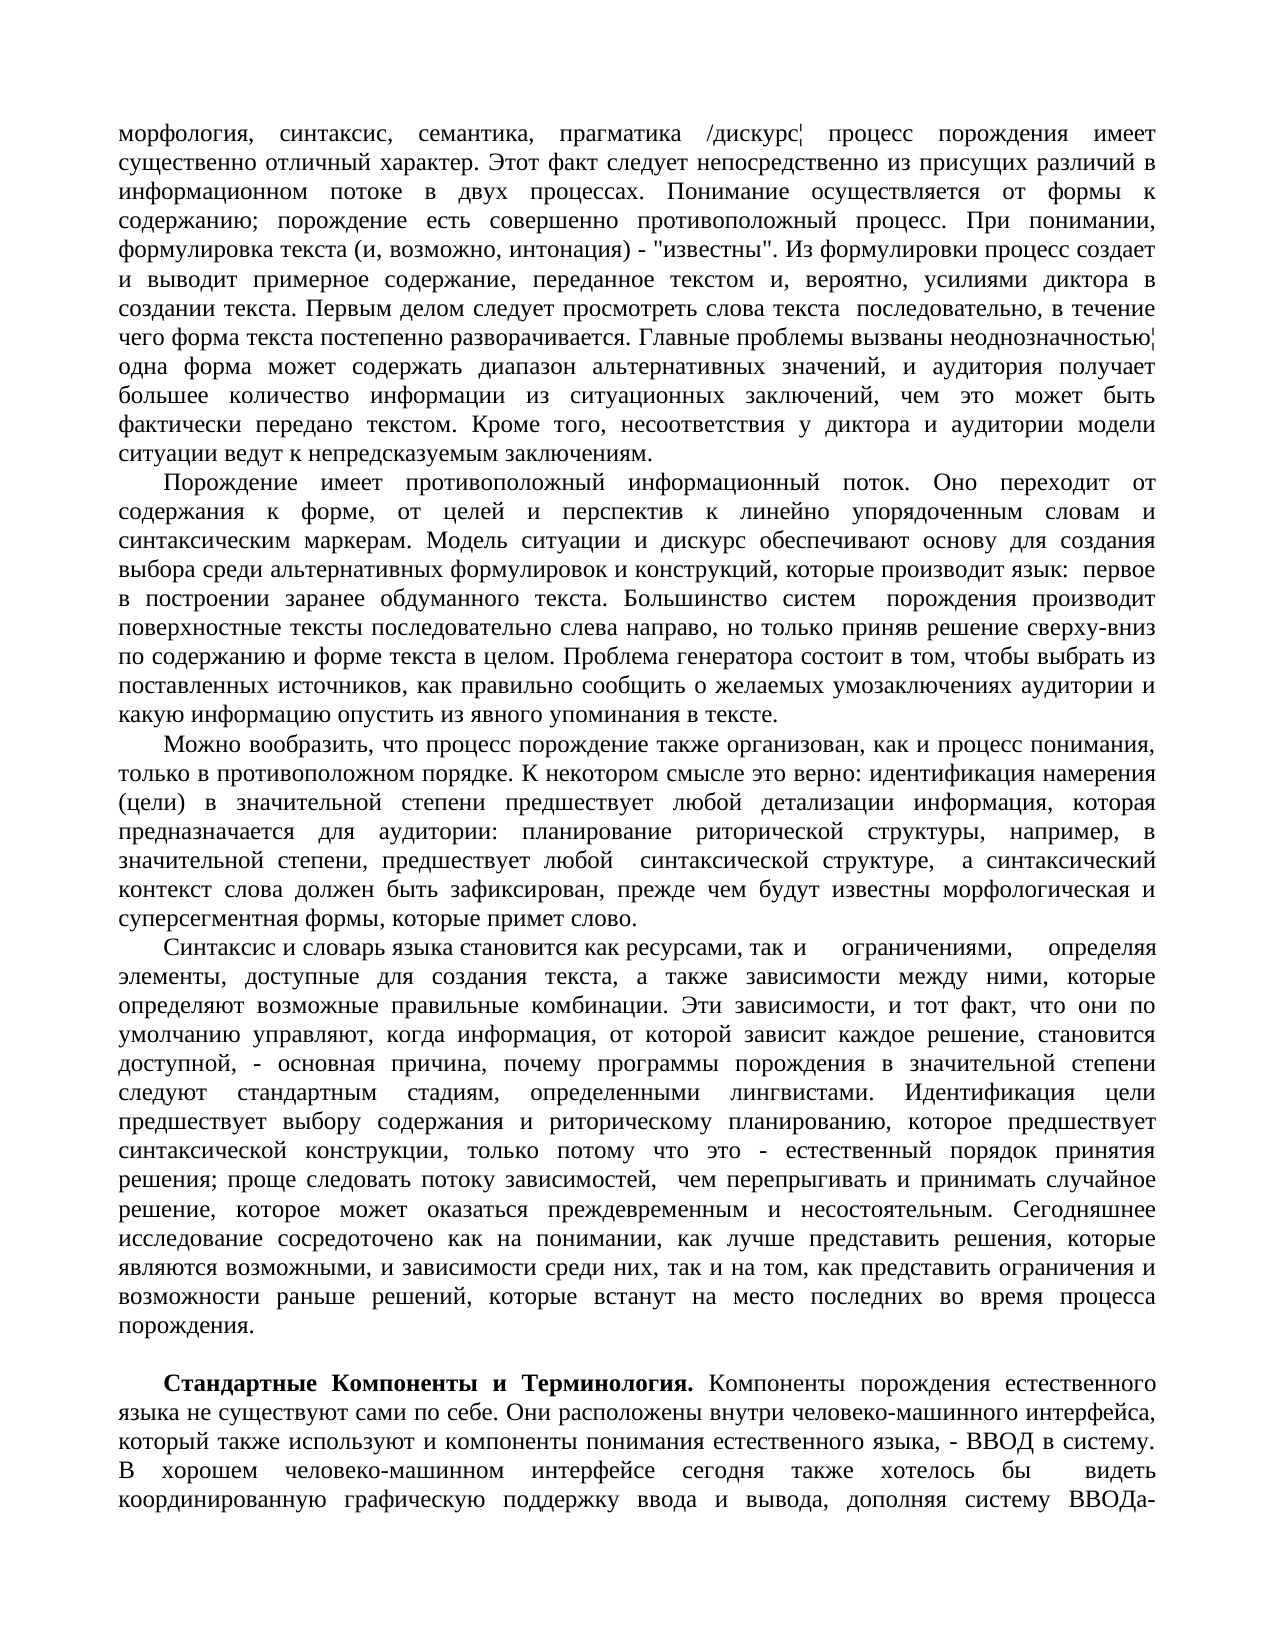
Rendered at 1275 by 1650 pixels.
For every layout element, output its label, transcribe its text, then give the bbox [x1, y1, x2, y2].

text Синтаксис и словарь языка становится как ресурсами, так и ограничениями, определяя элементы, доступные для создания текста, а также зависимости между ними, которые определяют возможные правильные комбинации. Эти зависимости, и тот факт, что они по умолчанию управляют, когда информация, от которой зависит каждое решение, становится доступной, - основная причина, почему программы порождения в значительной степени следуют стандартным стадиям, определенными лингвистами. Идентификация цели предшествует выбору содержания и риторическому планированию, которое предшествует синтаксической конструкции, только потому что это - естественный порядок принятия решения; проще следовать потоку зависимостей, чем перепрыгивать и принимать случайное решение, которое может оказаться преждевременным и несостоятельным. Сегодняшнее исследование сосредоточено как на понимании, как лучше представить решения, которые являются возможными, и зависимости среди них, так и на том, как представить ограничения и возможности раньше решений, которые встанут на место последних во время процесса порождения. [118, 932, 1157, 1339]
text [118, 1368, 1157, 1513]
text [118, 118, 1157, 467]
text Порождение имеет противоположный информационный поток. Оно переходит от содержания к форме, от целей и перспектив к линейно упорядоченным словам и синтаксическим маркерам. Модель ситуации и дискурс обеспечивают основу для создания выбора среди альтернативных формулировок и конструкций, которые производит язык: первое в построении заранее обдуманного текста. Большинство систем порождения производит поверхностные тексты последовательно слева направо, но только приняв решение сверху-вниз по содержанию и форме текста в целом. Проблема генератора состоит в том, чтобы выбрать из поставленных источников, как правильно сообщить о желаемых умозаключениях аудитории и какую информацию опустить из явного упоминания в тексте. [118, 467, 1157, 728]
text Можно вообразить, что процесс порождение также организован, как и процесс понимания, только в противоположном порядке. К некотором смысле это верно: идентификация намерения (цели) в значительной степени предшествует любой детализации информация, которая предназначается для аудитории: планирование риторической структуры, например, в значительной степени, предшествует любой синтаксической структуре, а синтаксический контекст слова должен быть зафиксирован, прежде чем будут известны морфологическая и суперсегментная формы, которые примет слово. [118, 728, 1157, 932]
